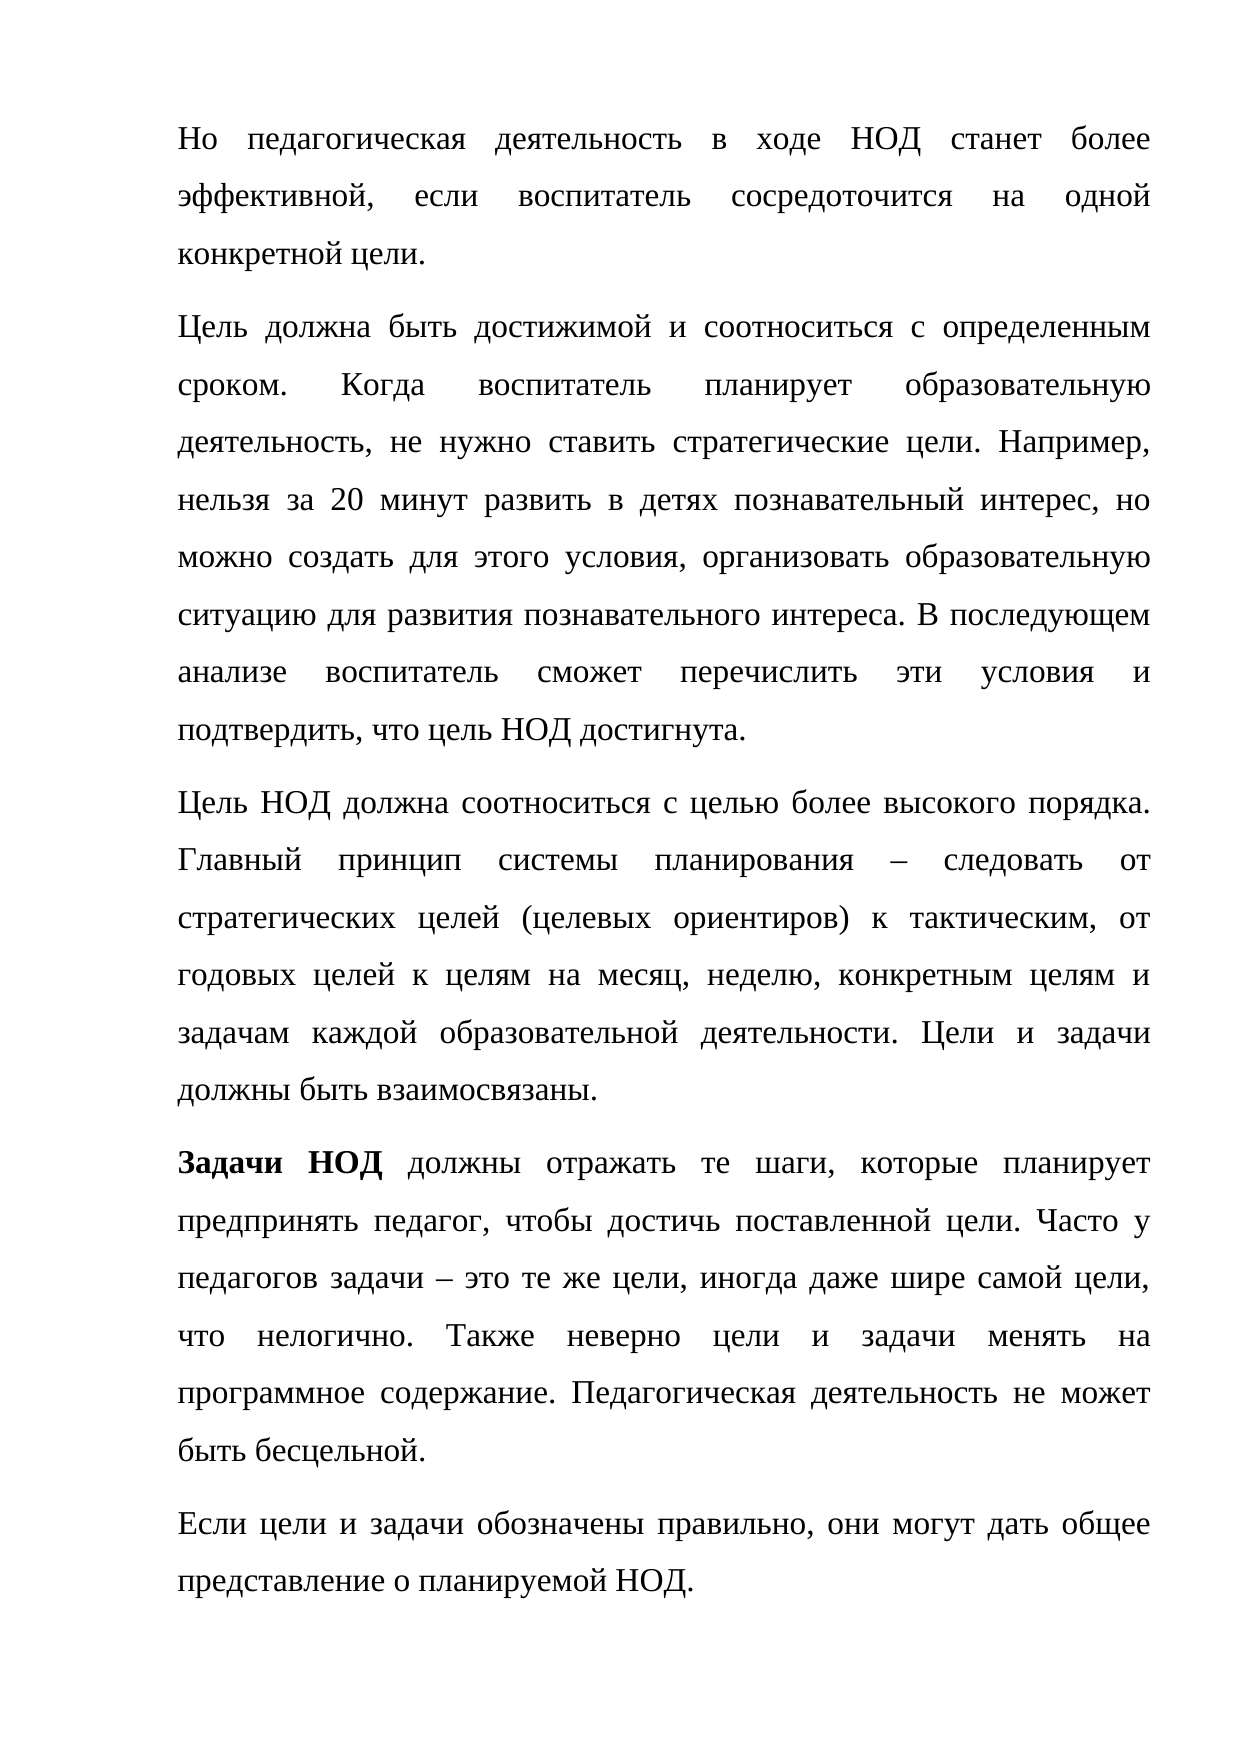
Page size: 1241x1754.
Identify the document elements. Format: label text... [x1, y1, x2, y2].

text Цель НОД должна соотноситься с целью более высокого порядка. Главный принцип системы планирования – следовать от стратегических целей (целевых ориентиров) к тактическим, от годовых целей к целям на месяц, неделю, конкретным целям и задачам каждой образовательной деятельности. Цели и задачи должны быть взаимосвязаны. [177, 782, 1152, 1108]
text Задачи НОД должны отражать те шаги, которые планирует предпринять педагог, чтобы достичь поставленной цели. Часто у педагогов задачи – это те же цели, иногда даже шире самой цели, что нелогично. Также неверно цели и задачи менять на программное содержание. Педагогическая деятельность не может быть бесцельной. [177, 1142, 1152, 1468]
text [177, 118, 1152, 271]
text Если цели и задачи обозначены правильно, они могут дать общее представление о планируемой НОД. [177, 1503, 1152, 1599]
text Цель должна быть достижимой и соотноситься с определенным сроком. Когда воспитатель планирует образовательную деятельность, не нужно ставить стратегические цели. Например, нельзя за 20 минут развить в детях познавательный интерес, но можно создать для этого условия, организовать образовательную ситуацию для развития познавательного интереса. В последующем анализе воспитатель сможет перечислить эти условия и подтвердить, что цель НОД достигнута. [177, 306, 1152, 747]
